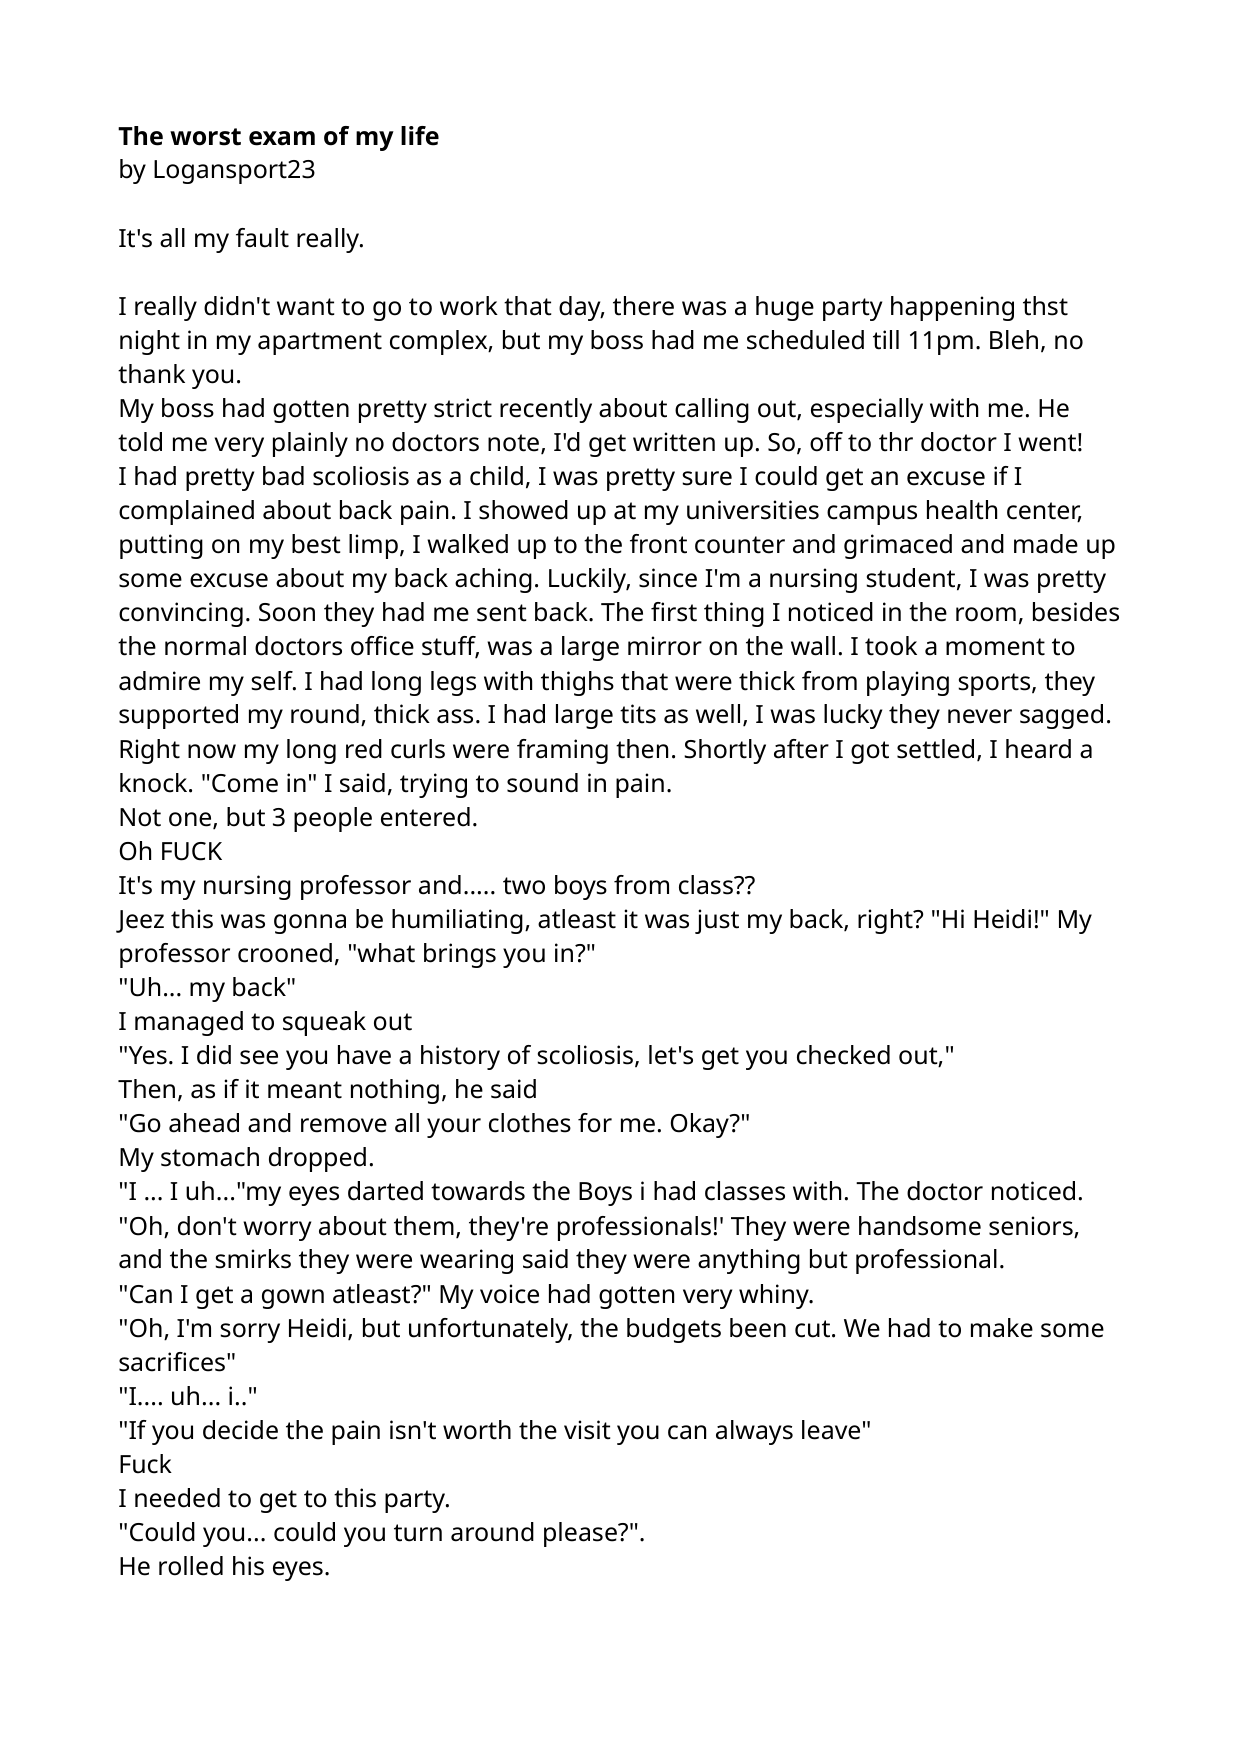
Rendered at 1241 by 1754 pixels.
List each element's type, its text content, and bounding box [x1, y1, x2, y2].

text "Go ahead and remove all your clothes for me. Okay?" [118, 1106, 1122, 1140]
text I really didn't want to go to work that day, there was a huge party happening thst night in my apartment complex, but my boss had me scheduled till 11pm. Bleh, no thank you. [118, 288, 1122, 391]
text He rolled his eyes. [118, 1549, 1122, 1583]
text by Logansport23 [118, 152, 1122, 186]
text "Yes. I did see you have a history of scoliosis, let's get you checked out," [118, 1038, 1122, 1072]
text Oh FUCK [118, 833, 1122, 867]
text It's all my fault really. [118, 220, 1122, 254]
text Then, as if it meant nothing, he said [118, 1072, 1122, 1106]
text My boss had gotten pretty strict recently about calling out, especially with me. He told me very plainly no doctors note, I'd get written up. So, off to thr doctor I went! [118, 391, 1122, 459]
text Not one, but 3 people entered. [118, 799, 1122, 833]
text "If you decide the pain isn't worth the visit you can always leave" [118, 1412, 1122, 1447]
text "Could you... could you turn around please?". [118, 1515, 1122, 1549]
text I managed to squeak out [118, 1004, 1122, 1038]
text "I.... uh... i.." [118, 1378, 1122, 1412]
text I had pretty bad scoliosis as a child, I was pretty sure I could get an excuse if I complained about back pain. I showed up at my universities campus health center, putting on my best limp, I walked up to the front counter and grimaced and made up some excuse about my back aching. Luckily, since I'm a nursing student, I was pretty convincing. Soon they had me sent back. The first thing I noticed in the room, besides the normal doctors office stuff, was a large mirror on the wall. I took a moment to admire my self. I had long legs with thighs that were thick from playing sports, they supported my round, thick ass. I had large tits as well, I was lucky they never sagged. Right now my long red curls were framing then. Shortly after I got settled, I heard a knock. "Come in" I said, trying to sound in pain. [118, 459, 1122, 799]
text "Uh... my back" [118, 970, 1122, 1004]
text "Oh, I'm sorry Heidi, but unfortunately, the budgets been cut. We had to make some sacrifices" [118, 1310, 1122, 1378]
text "Can I get a gown atleast?" My voice had gotten very whiny. [118, 1276, 1122, 1310]
text Jeez this was gonna be humiliating, atleast it was just my back, right? "Hi Heidi!" My professor crooned, "what brings you in?" [118, 902, 1122, 970]
text I needed to get to this party. [118, 1481, 1122, 1515]
text It's my nursing professor and..... two boys from class?? [118, 867, 1122, 902]
text The worst exam of my life [118, 118, 1122, 152]
text My stomach dropped. [118, 1140, 1122, 1174]
text "I ... I uh..."my eyes darted towards the Boys i had classes with. The doctor noticed. "Oh, don't worry about them, they're professionals!' They were handsome seniors, and the smirks they were wearing said they were anything but professional. [118, 1174, 1122, 1276]
text Fuck [118, 1447, 1122, 1481]
